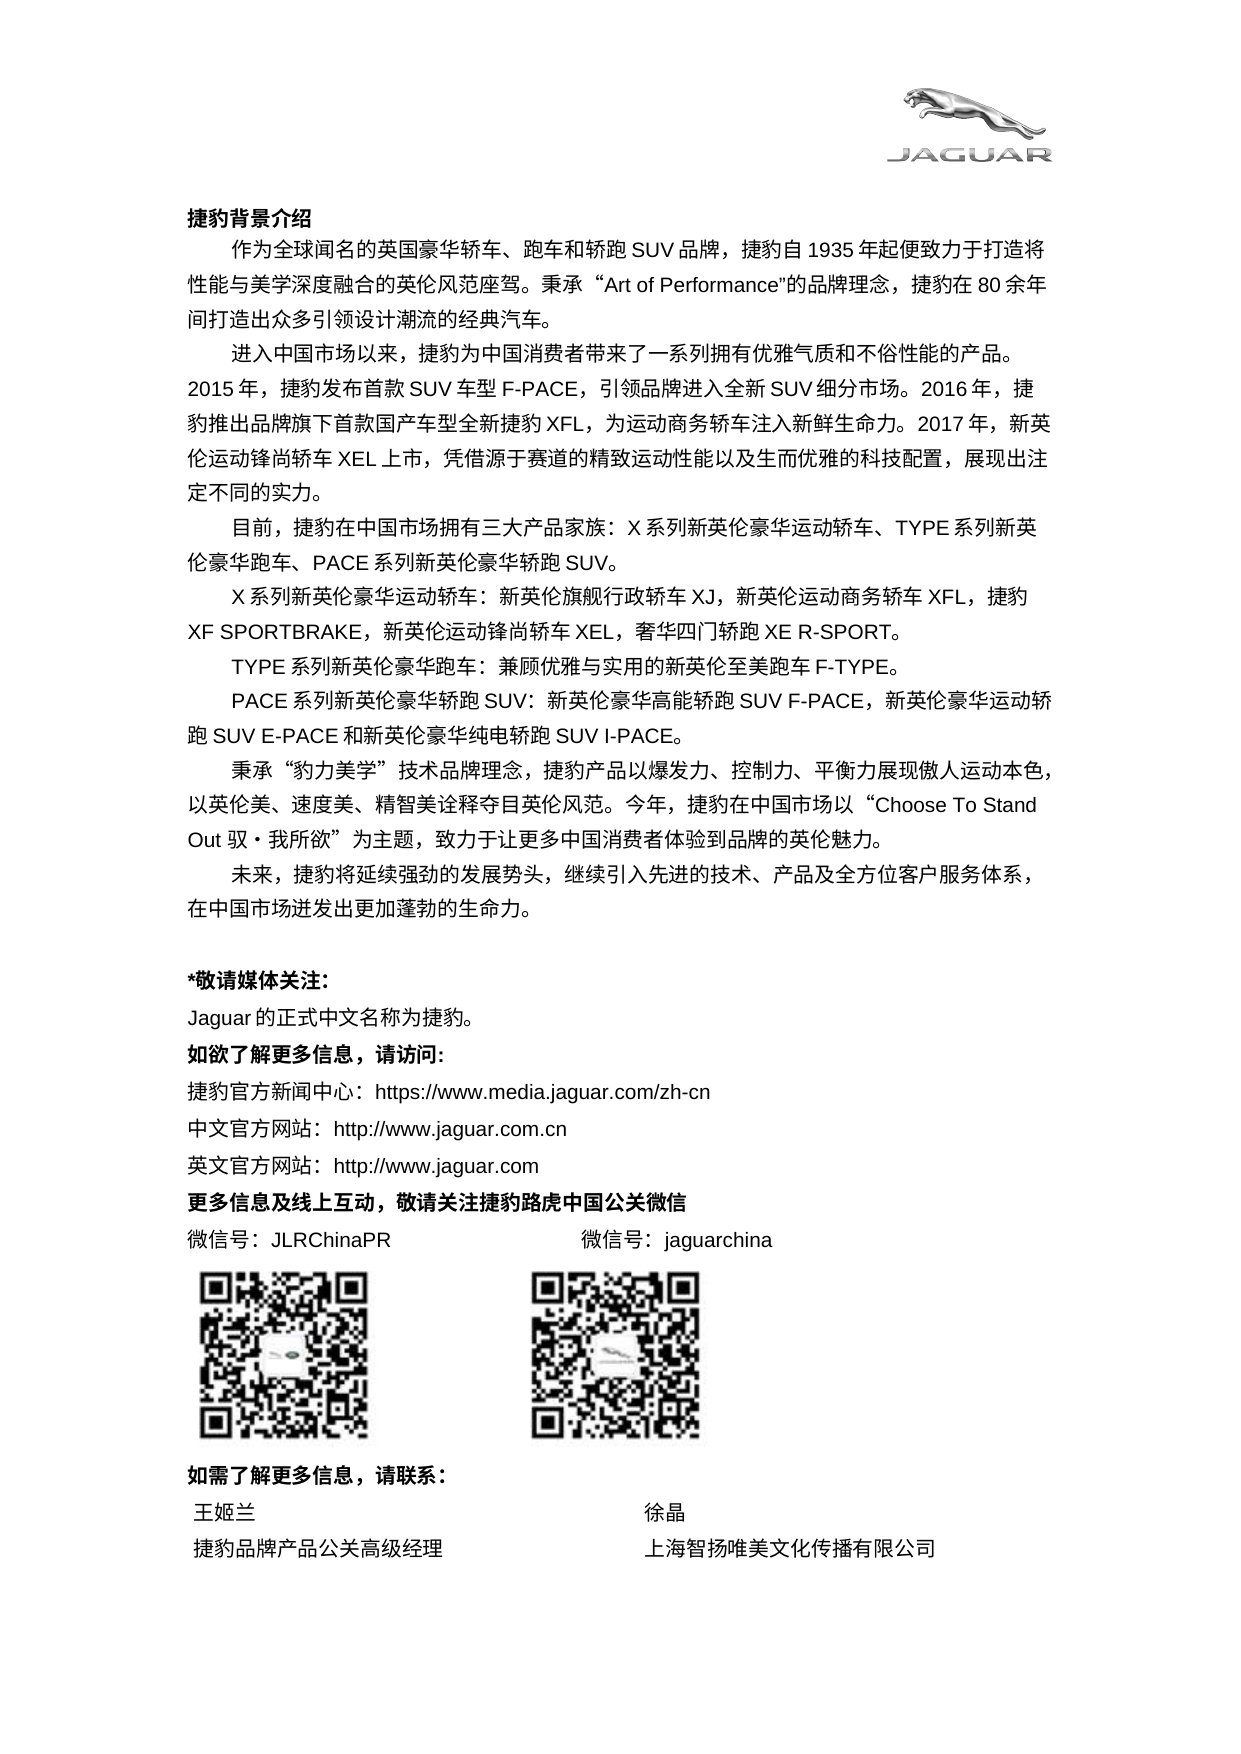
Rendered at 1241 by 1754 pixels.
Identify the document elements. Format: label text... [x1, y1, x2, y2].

text 秉承“豹力美学”技术品牌理念，捷豹产品以爆发力、控制力、平衡力展现傲人运动本色，以英伦美、速度美、精智美诠释夺目英伦风范。今年，捷豹在中国市场以“Choose To Stand Out 驭•我所欲”为主题，致力于让更多中国消费者体验到品牌的英伦魅力。 [187, 754, 1053, 853]
text 中文官方网站：http://www.jaguar.com.cn [187, 1111, 1053, 1144]
picture [518, 1259, 712, 1452]
text X系列新英伦豪华运动轿车：新英伦旗舰行政轿车XJ，新英伦运动商务轿车XFL，捷豹XF SPORTBRAKE，新英伦运动锋尚轿车XEL，奢华四门轿跑XE R-SPORT。 [187, 581, 1053, 645]
text 作为全球闻名的英国豪华轿车、跑车和轿跑SUV品牌，捷豹自1935年起便致力于打造将性能与美学深度融合的英伦风范座驾。秉承“Art of Performance”的品牌理念，捷豹在80余年间打造出众多引领设计潮流的经典汽车。 [187, 234, 1053, 333]
table_cell 捷豹品牌产品公关高级经理 [182, 1532, 633, 1568]
picture [187, 1259, 381, 1452]
text 目前，捷豹在中国市场拥有三大产品家族：X系列新英伦豪华运动轿车、TYPE系列新英伦豪华跑车、PACE系列新英伦豪华轿跑SUV。 [187, 511, 1053, 576]
table_header 王姬兰 [182, 1495, 633, 1532]
text 未来，捷豹将延续强劲的发展势头，继续引入先进的技术、产品及全方位客户服务体系，在中国市场迸发出更加蓬勃的生命力。 [187, 858, 1053, 923]
text 如欲了解更多信息，请访问: [187, 1037, 1053, 1070]
text 如需了解更多信息，请联系： [187, 1458, 1053, 1490]
picture [887, 88, 1053, 162]
text Jaguar的正式中文名称为捷豹。 [187, 1000, 1053, 1033]
text 英文官方网站：http://www.jaguar.com [187, 1148, 1053, 1181]
text 捷豹背景介绍 [187, 201, 1053, 234]
table_cell 上海智扬唯美文化传播有限公司 [633, 1532, 1052, 1568]
text 微信号：JLRChinaPR 微信号：jaguarchina [187, 1222, 1053, 1255]
text TYPE系列新英伦豪华跑车：兼顾优雅与实用的新英伦至美跑车F-TYPE。 [187, 650, 1053, 680]
text 更多信息及线上互动，敬请关注捷豹路虎中国公关微信 [187, 1185, 1053, 1218]
text PACE系列新英伦豪华轿跑SUV：新英伦豪华高能轿跑SUV F-PACE，新英伦豪华运动轿跑SUV E-PACE和新英伦豪华纯电轿跑SUV I-PACE。 [187, 684, 1053, 749]
table_header 徐晶 [633, 1495, 1052, 1532]
text 进入中国市场以来，捷豹为中国消费者带来了一系列拥有优雅气质和不俗性能的产品。2015年，捷豹发布首款SUV车型F-PACE，引领品牌进入全新SUV细分市场。2016年，捷豹推出品牌旗下首款国产车型全新捷豹XFL，为运动商务轿车注入新鲜生命力。2017年，新英伦运动锋尚轿车XEL上市，凭借源于赛道的精致运动性能以及生而优雅的科技配置，展现出注定不同的实力。 [187, 338, 1053, 507]
text *敬请媒体关注： [187, 963, 1053, 996]
text 捷豹官方新闻中心：https://www.media.jaguar.com/zh-cn [187, 1074, 1053, 1107]
